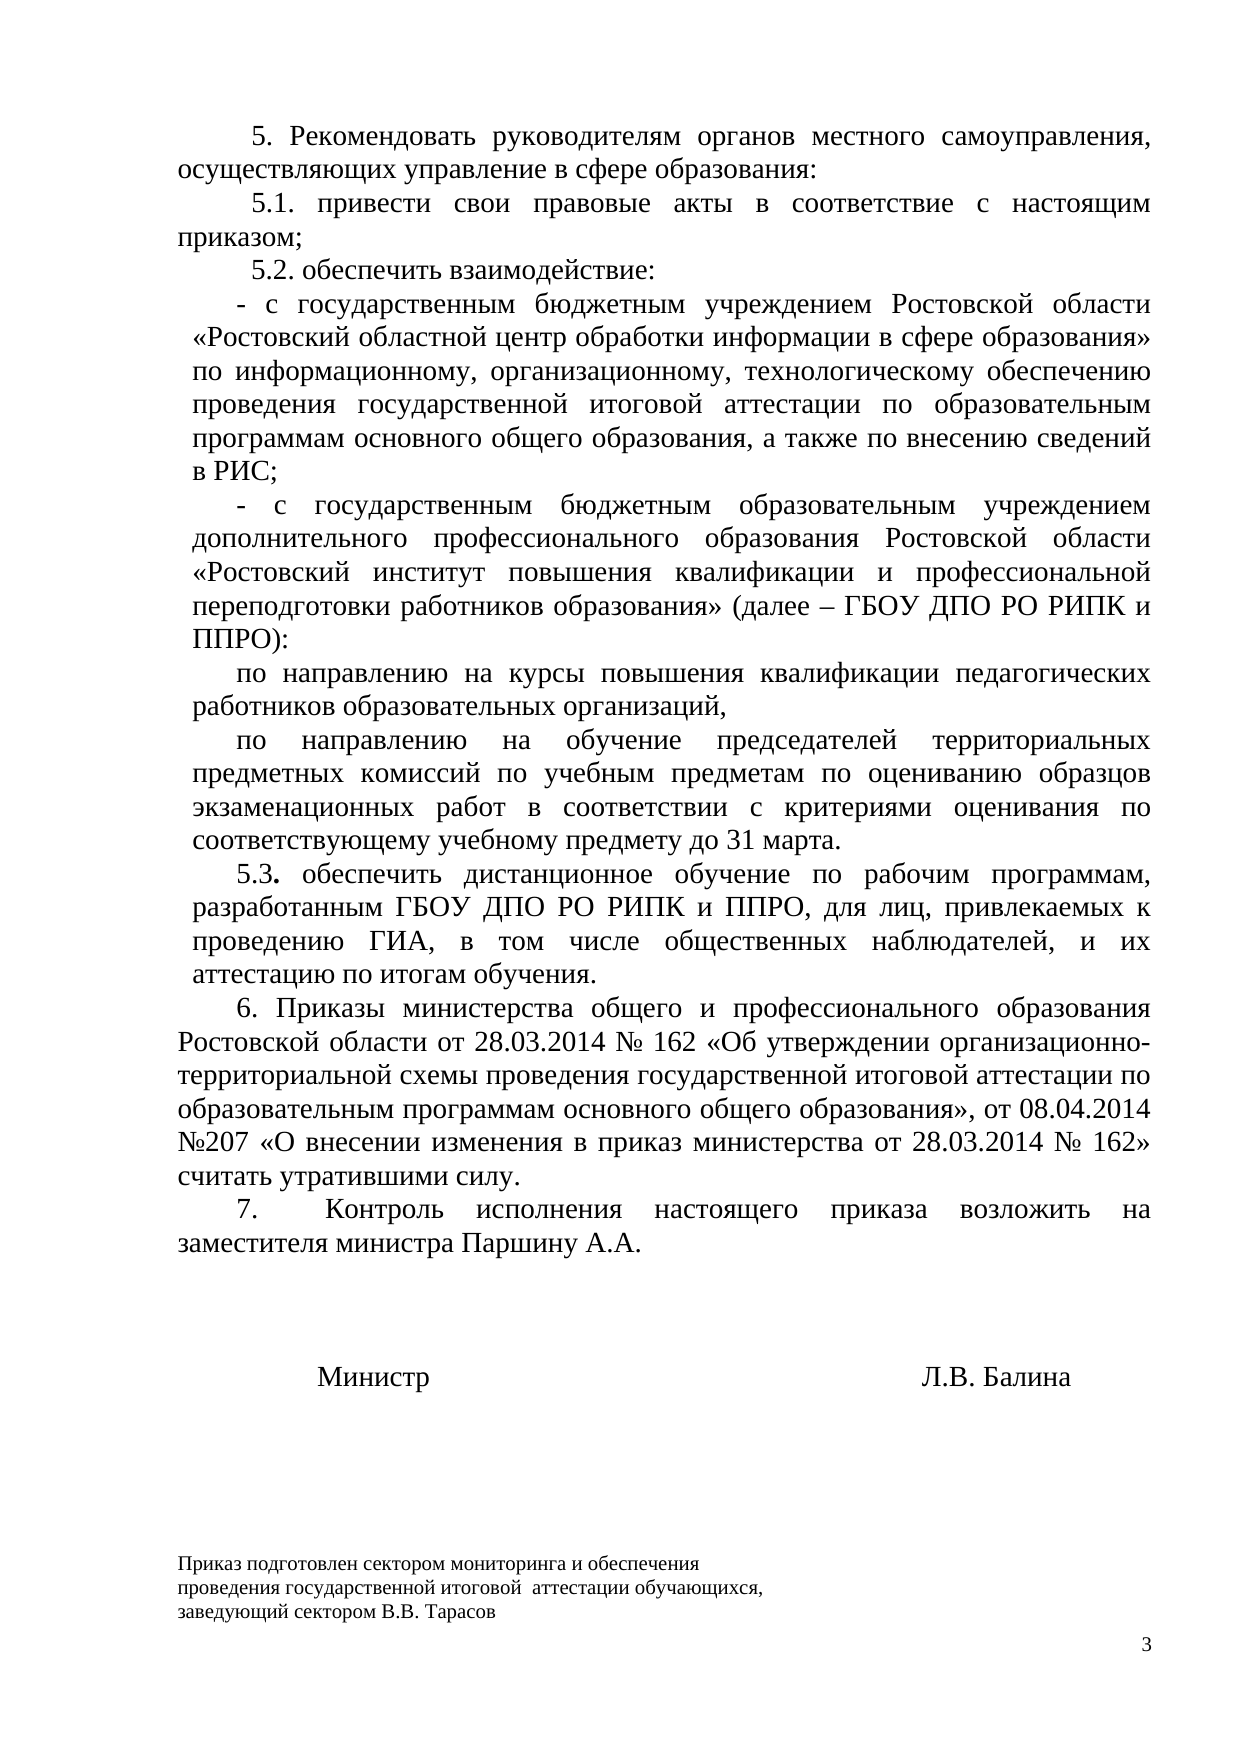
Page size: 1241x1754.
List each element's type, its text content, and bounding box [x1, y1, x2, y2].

text 5.1. привести свои правовые акты в соответствие с настоящим приказом; [177, 185, 1152, 252]
text по направлению на курсы повышения квалификации педагогических работников образовательных организаций, [192, 655, 1152, 722]
text заведующий сектором В.В. Тарасов [177, 1599, 1152, 1623]
text 5.2. обеспечить взаимодействие: [236, 252, 1152, 286]
text Приказ подготовлен сектором мониторинга и обеспечения [177, 1551, 1152, 1575]
text 5.3. обеспечить дистанционное обучение по рабочим программам, разработанным ГБОУ ДПО РО РИПК и ППРО, для лиц, привлекаемых к проведению ГИА, в том числе общественных наблюдателей, и их аттестацию по итогам обучения. [192, 856, 1152, 990]
text 6. Приказы министерства общего и профессионального образования Ростовской области от 28.03.2014 № 162 «Об утверждении организационно-территориальной схемы проведения государственной итоговой аттестации по образовательным программам основного общего образования», от 08.04.2014 №207 «О внесении изменения в приказ министерства от 28.03.2014 № 162» считать утратившими силу. [177, 990, 1152, 1191]
text 5. Рекомендовать руководителям органов местного самоуправления, осуществляющих управление в сфере образования: [177, 118, 1152, 185]
text по направлению на обучение председателей территориальных предметных комиссий по учебным предметам по оцениванию образцов экзаменационных работ в соответствии с критериями оценивания по соответствующему учебному предмету до 31 марта. [192, 722, 1152, 856]
list Контроль исполнения настоящего приказа возложить на заместителя министра Паршину А.А. [177, 1191, 1152, 1258]
text - с государственным бюджетным образовательным учреждением дополнительного профессионального образования Ростовской области «Ростовский институт повышения квалификации и профессиональной переподготовки работников образования» (далее – ГБОУ ДПО РО РИПК и ППРО): [192, 487, 1152, 655]
text проведения государственной итоговой аттестации обучающихся, [177, 1575, 1152, 1599]
text - с государственным бюджетным учреждением Ростовской области «Ростовский областной центр обработки информации в сфере образования» по информационному, организационному, технологическому обеспечению проведения государственной итоговой аттестации по образовательным программам основного общего образования, а также по внесению сведений в РИС; [192, 286, 1152, 487]
text Министр Л.В. Балина [177, 1359, 1152, 1393]
